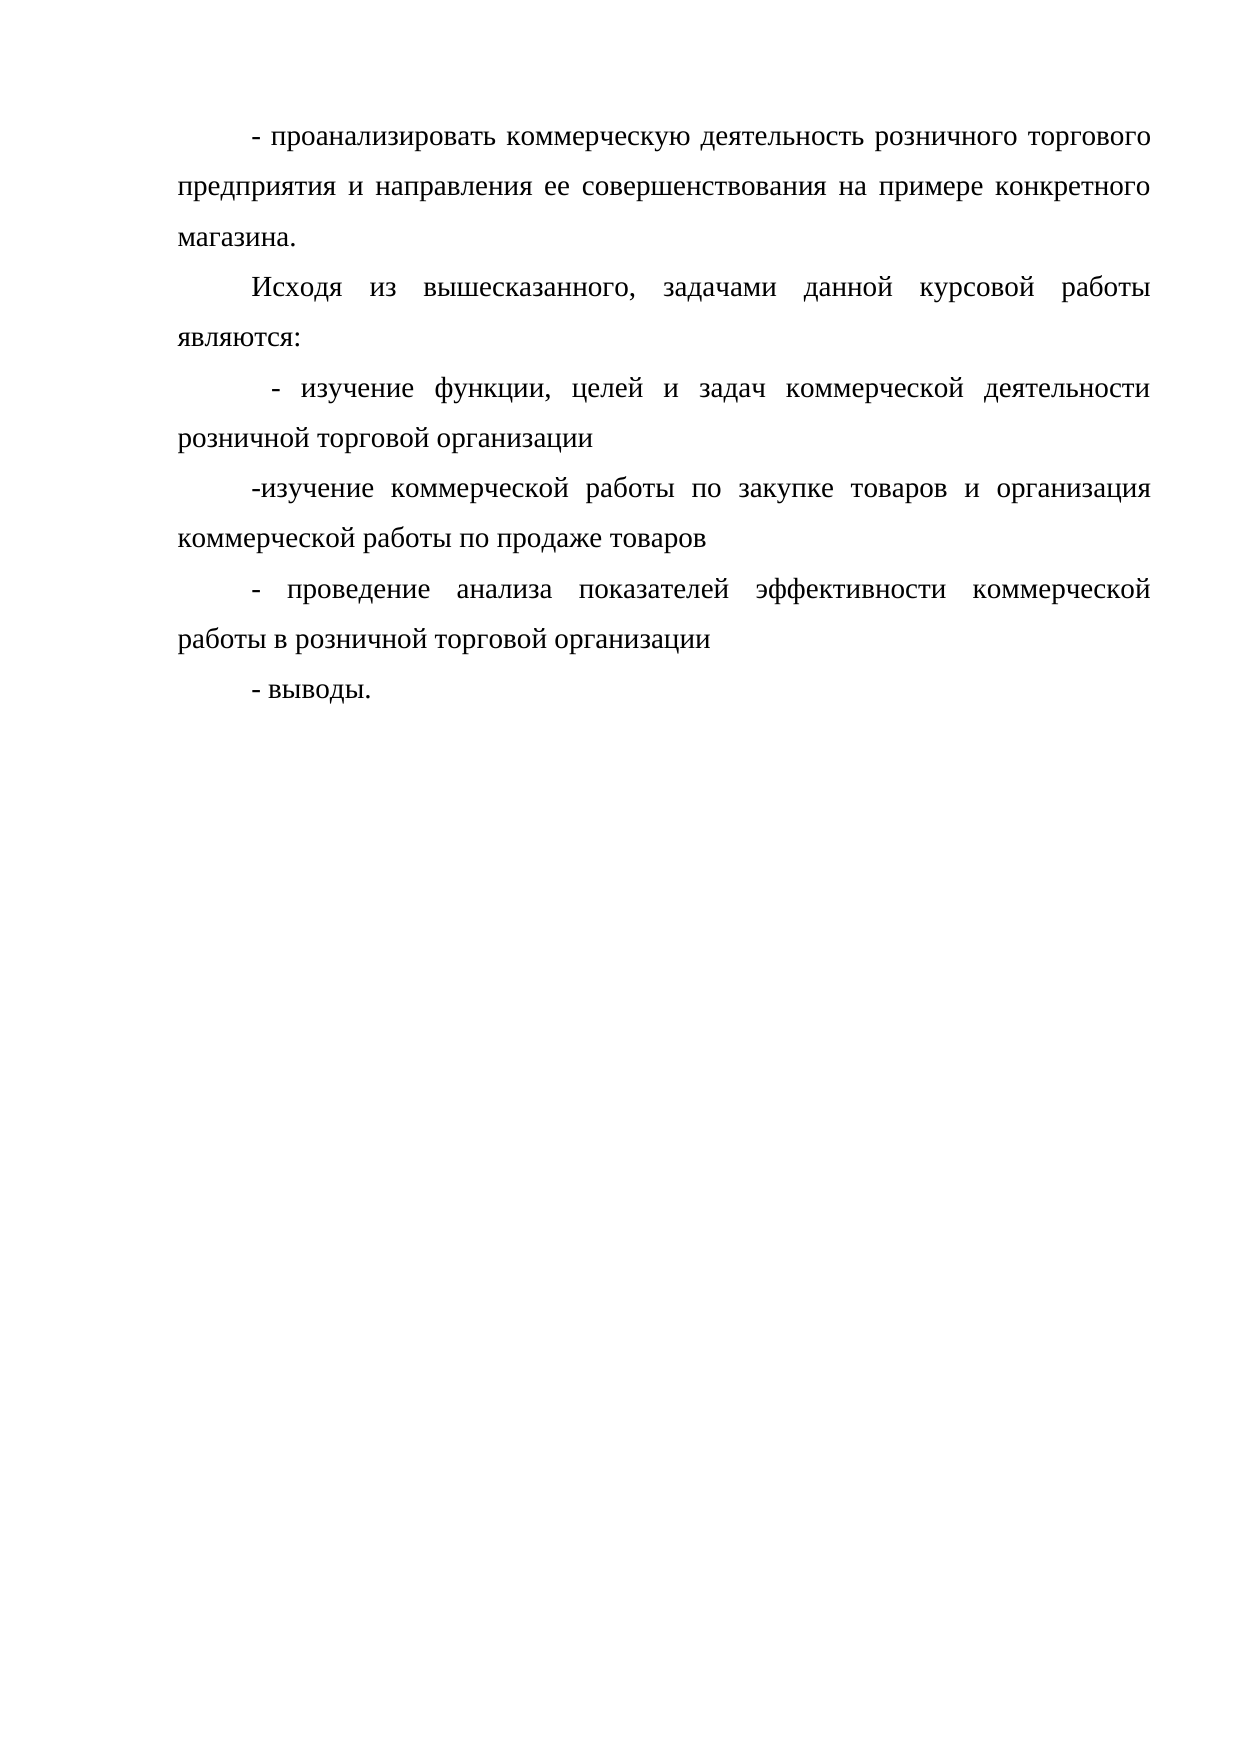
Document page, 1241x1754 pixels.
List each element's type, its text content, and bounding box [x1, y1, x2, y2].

text - проанализировать коммерческую деятельность розничного торгового предприятия и направления ее совершенствования на примере конкретного магазина. [177, 118, 1152, 252]
text - выводы. [177, 672, 1152, 705]
text Исходя из вышесказанного, задачами данной курсовой работы являются: [177, 269, 1152, 353]
text -изучение коммерческой работы по закупке товаров и организация коммерческой работы по продаже товаров [177, 470, 1152, 554]
text - проведение анализа показателей эффективности коммерческой работы в розничной торговой организации [177, 571, 1152, 655]
text - изучение функции, целей и задач коммерческой деятельности розничной торговой организации [177, 370, 1152, 453]
